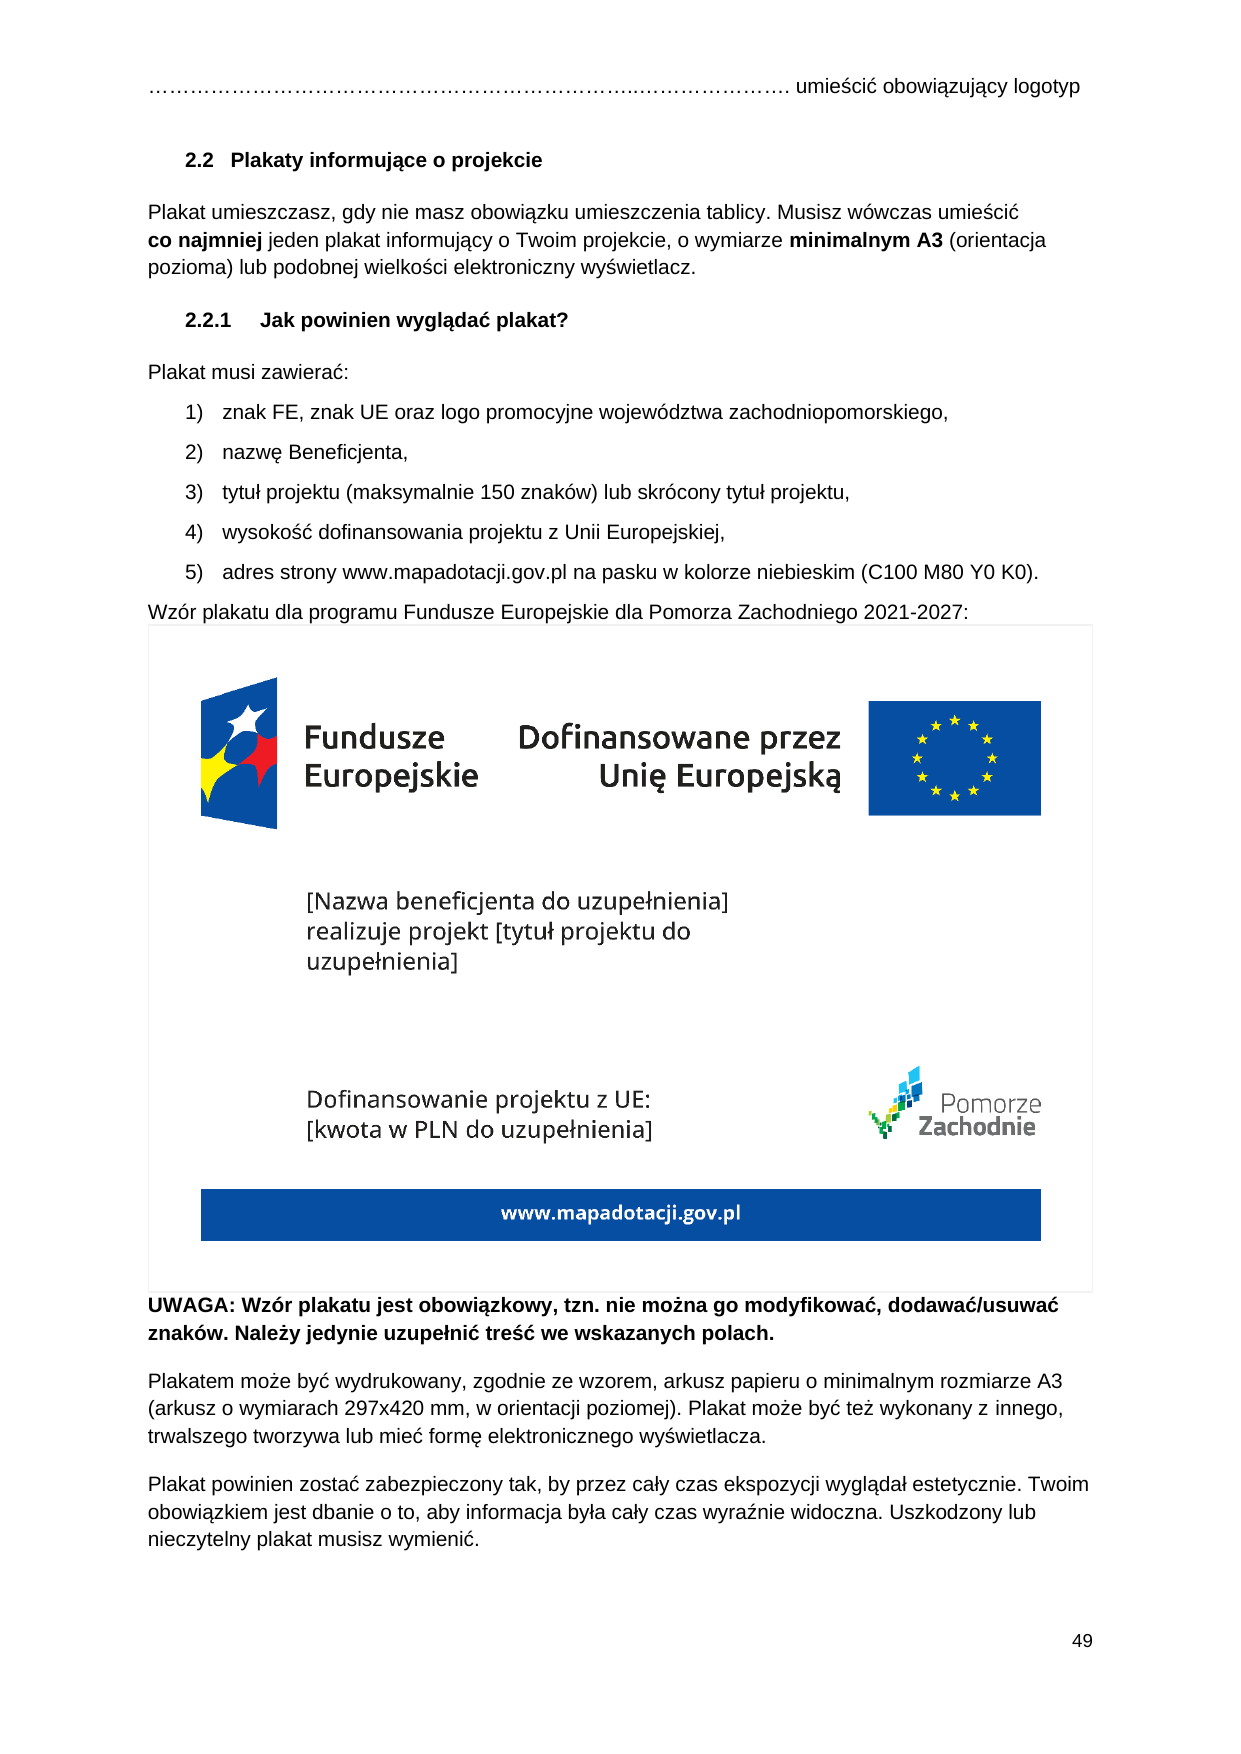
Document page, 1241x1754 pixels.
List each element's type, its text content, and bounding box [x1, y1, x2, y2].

list wysokość dofinansowania projektu z Unii Europejskiej, [185, 520, 1092, 544]
list nazwę Beneficjenta, [185, 440, 1092, 464]
text Plakatem może być wydrukowany, zgodnie ze wzorem, arkusz papieru o minimalnym rozmiarze A3 (arkusz o wymiarach 297x420 mm, w orientacji poziomej). Plakat może być też wykonany z innego, trwalszego tworzywa lub mieć formę elektronicznego wyświetlacza. [148, 1369, 1092, 1448]
list znak FE, znak UE oraz logo promocyjne województwa zachodniopomorskiego, [185, 400, 1092, 424]
text Plakat powinien zostać zabezpieczony tak, by przez cały czas ekspozycji wyglądał estetycznie. Twoim obowiązkiem jest dbanie o to, aby informacja była cały czas wyraźnie widoczna. Uszkodzony lub nieczytelny plakat musisz wymienić. [148, 1472, 1092, 1551]
text Wzór plakatu dla programu Fundusze Europejskie dla Pomorza Zachodniego 2021-2027: [148, 600, 1092, 624]
picture [149, 626, 1092, 1291]
text UWAGA: Wzór plakatu jest obowiązkowy, tzn. nie można go modyfikować, dodawać/usuwać znaków. Należy jedynie uzupełnić treść we wskazanych polach. [148, 1293, 1092, 1344]
list tytuł projektu (maksymalnie 150 znaków) lub skrócony tytuł projektu, [185, 480, 1092, 504]
text Plakat umieszczasz, gdy nie masz obowiązku umieszczenia tablicy. Musisz wówczas umieścić co najmniej jeden plakat informujący o Twoim projekcie, o wymiarze minimalnym A3 (orientacja pozioma) lub podobnej wielkości elektroniczny wyświetlacz. [148, 200, 1092, 279]
list adres strony www.mapadotacji.gov.pl na pasku w kolorze niebieskim (C100 M80 Y0 K0). [185, 560, 1092, 584]
text Plakat musi zawierać: [148, 360, 1092, 384]
list Plakaty informujące o projekcie [185, 148, 1092, 172]
list Jak powinien wyglądać plakat? [185, 308, 1092, 332]
